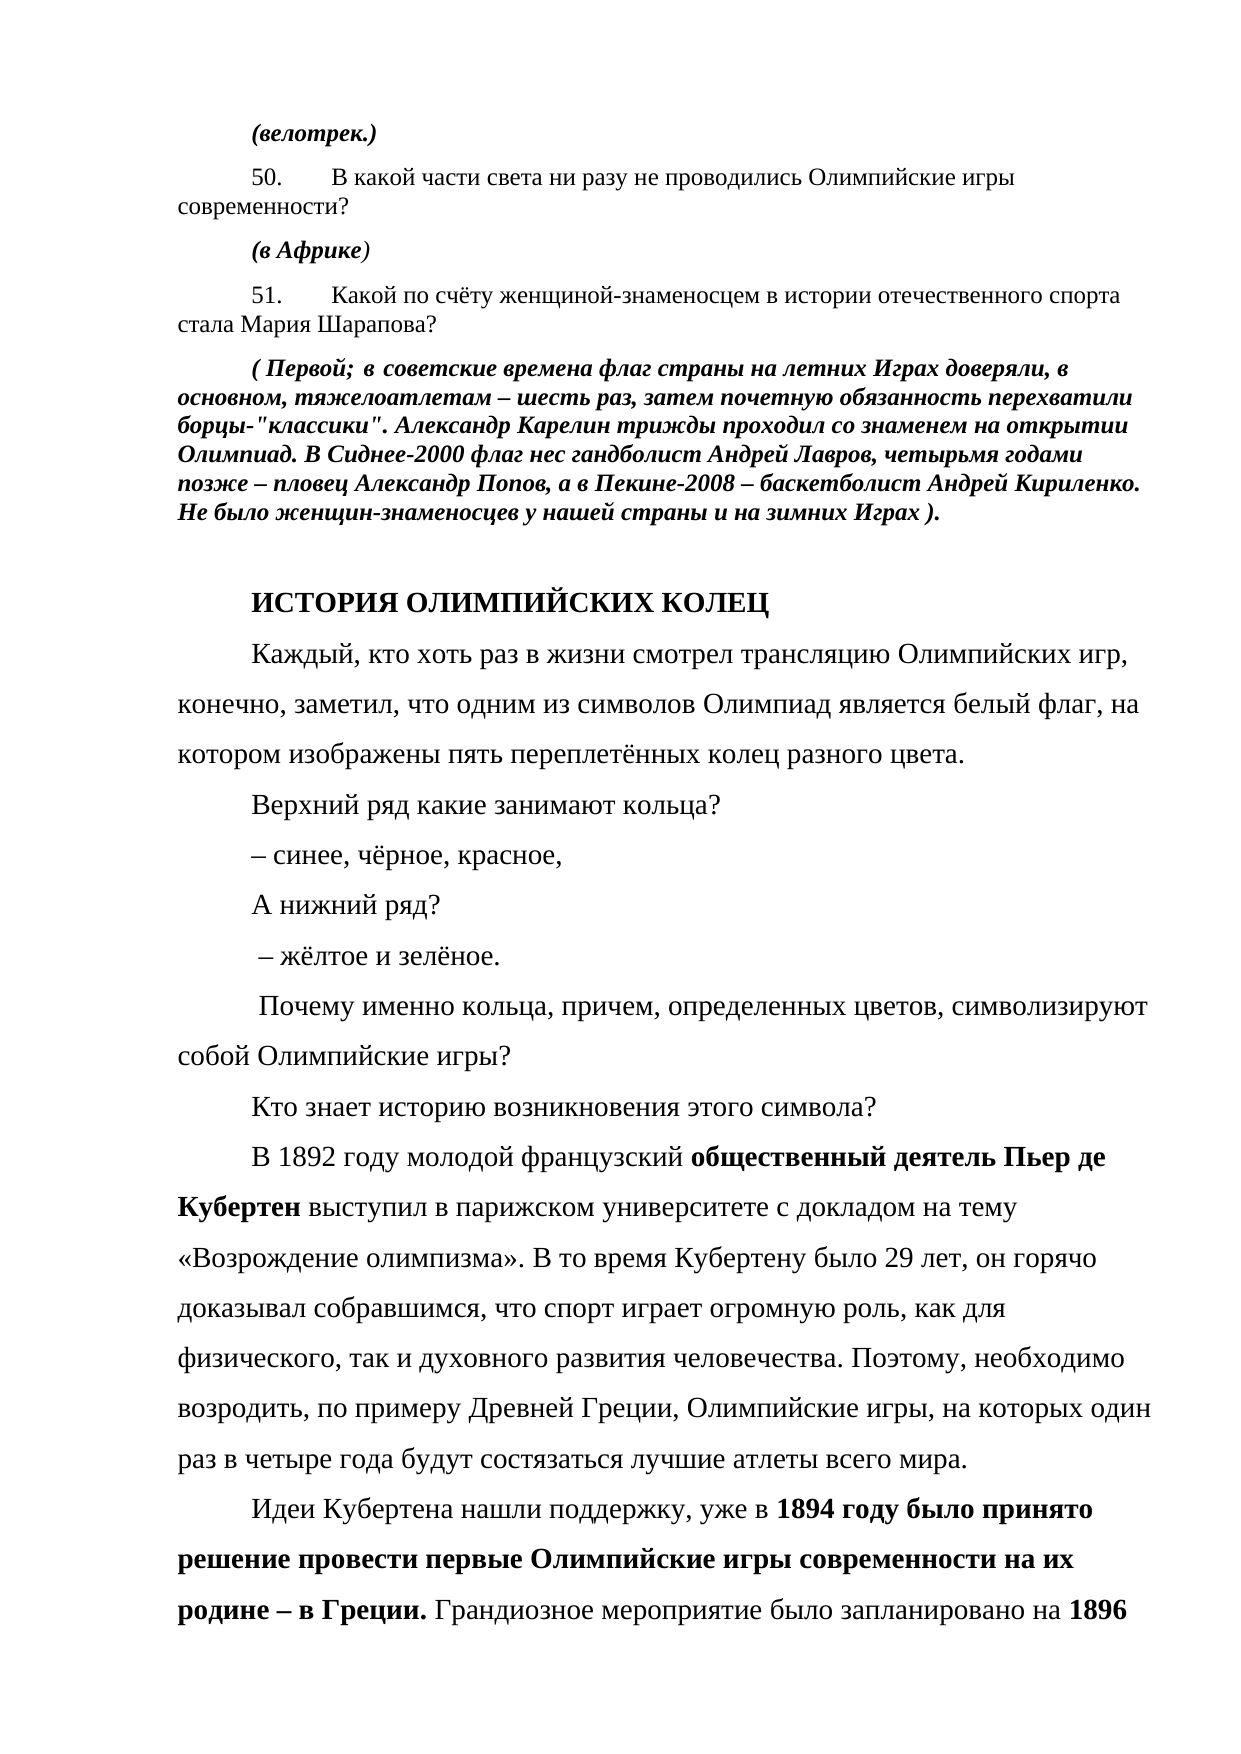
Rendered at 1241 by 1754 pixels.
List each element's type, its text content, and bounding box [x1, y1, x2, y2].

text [177, 1491, 1152, 1625]
text – жёлтое и зелёное. [177, 938, 1152, 971]
text Каждый, кто хоть раз в жизни смотрел трансляцию Олимпийских игр, конечно, заметил, что одним из символов Олимпиад является белый флаг, на котором изображены пять переплетённых колец разного цвета. [177, 636, 1152, 770]
text ( Первой; в советские времена флаг страны на летних Играх доверяли, в основном, тяжелоатлетам – шесть раз, затем почетную обязанность перехватили борцы-"классики". Александр Карелин трижды проходил со знаменем на открытии Олимпиад. В Сиднее-2000 флаг нес гандболист Андрей Лавров, четырьмя годами позже – пловец Александр Попов, а в Пекине-2008 – баскетболист Андрей Кириленко. Не было женщин-знаменосцев у нашей страны и на зимних Играх ). [177, 353, 1152, 526]
text Верхний ряд какие занимают кольца? [177, 787, 1152, 820]
text В 1892 году молодой французский общественный деятель Пьер де Кубертен выступил в парижском университете с докладом на тему «Возрождение олимпизма». В то время Кубертену было 29 лет, он горячо доказывал собравшимся, что спорт играет огромную роль, как для физического, так и духовного развития человечества. Поэтому, необходимо возродить, по примеру Древней Греции, Олимпийские игры, на которых один раз в четыре года будут состязаться лучшие атлеты всего мира. [177, 1139, 1152, 1474]
text ИСТОРИЯ ОЛИМПИЙСКИХ КОЛЕЦ [177, 586, 1152, 619]
text Почему именно кольца, причем, определенных цветов, символизируют собой Олимпийские игры? [177, 988, 1152, 1072]
text – синее, чёрное, красное, [177, 837, 1152, 871]
text (в Африке) [177, 236, 1152, 264]
list В какой части света ни разу не проводились Олимпийские игры современности? [177, 162, 1152, 220]
text Кто знает историю возникновения этого символа? [177, 1089, 1152, 1122]
text (велотрек.) [177, 118, 1152, 147]
list Какой по счёту женщиной-знаменосцем в истории отечественного спорта стала Мария Шарапова? [177, 280, 1152, 337]
text А нижний ряд? [177, 887, 1152, 921]
